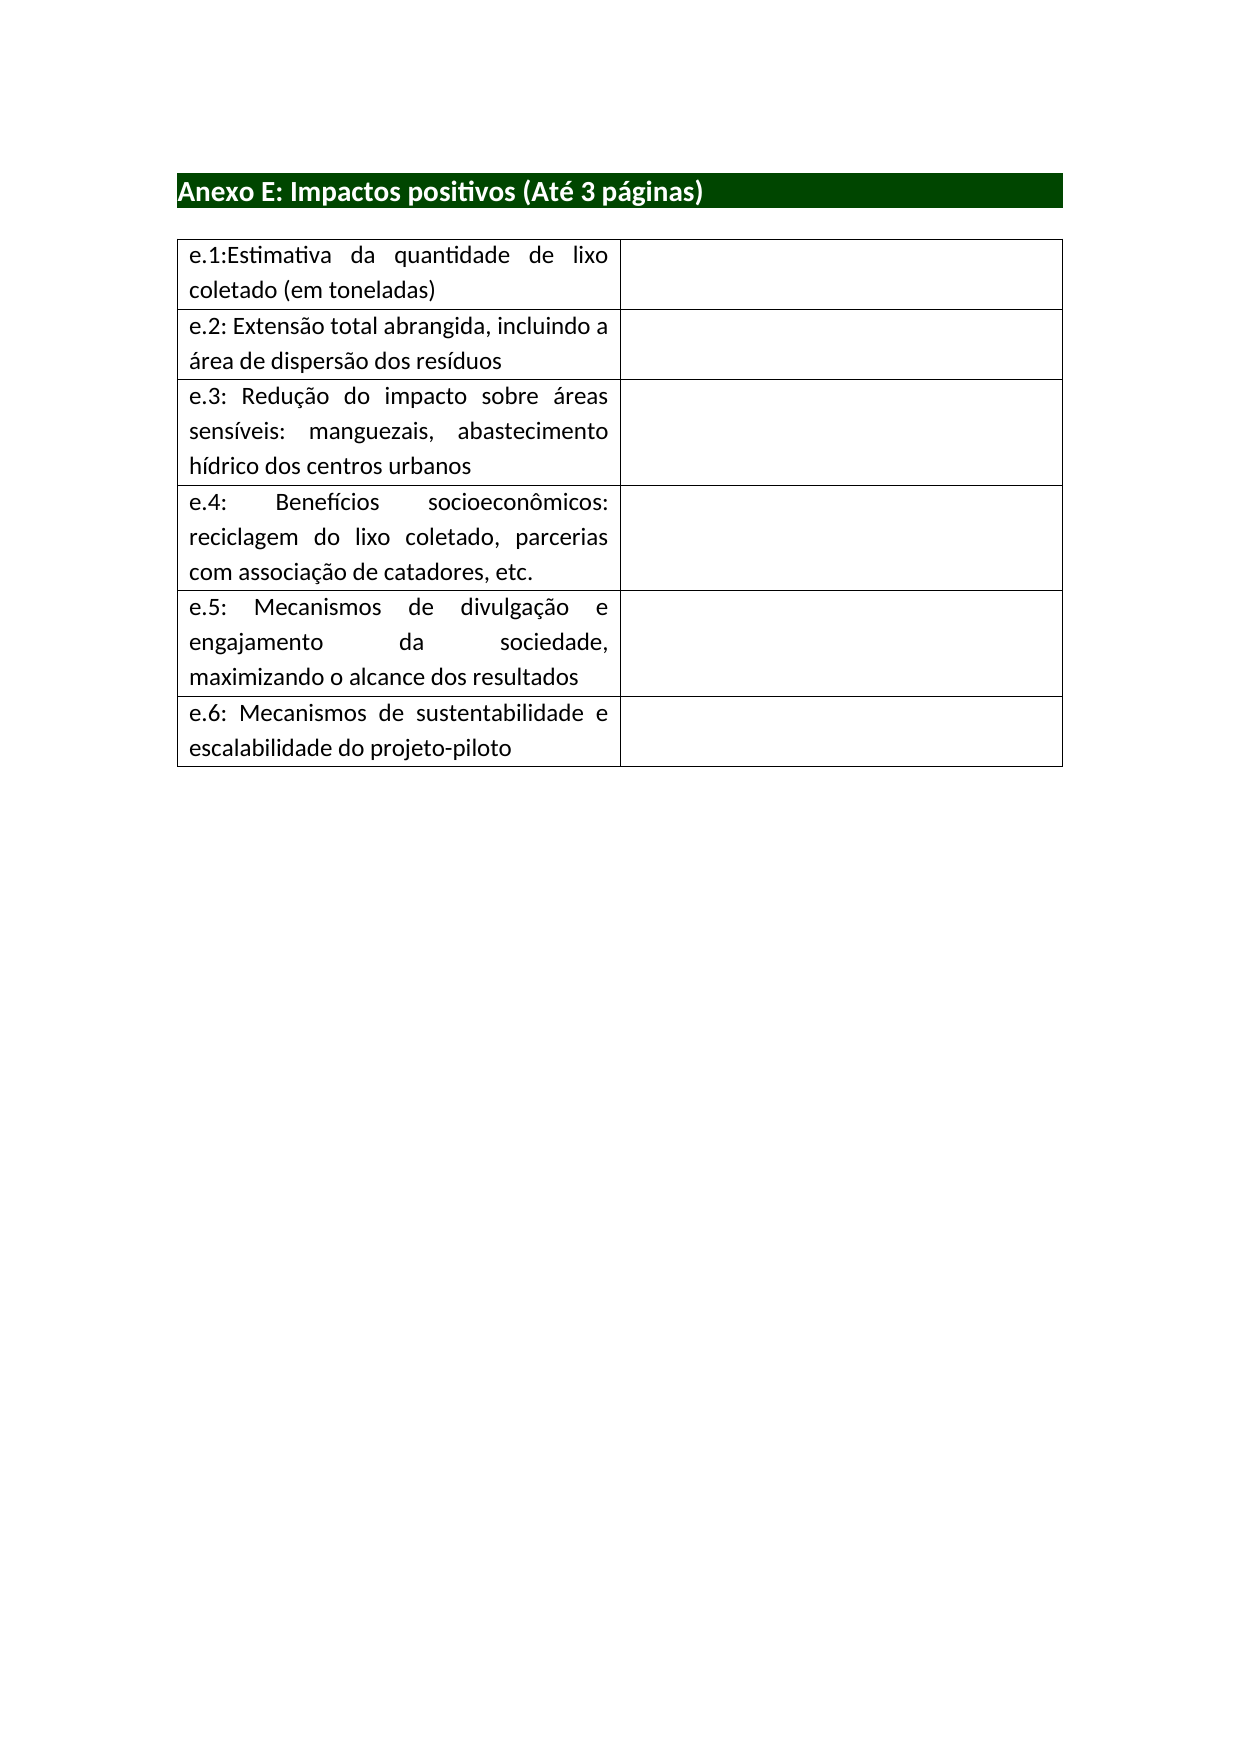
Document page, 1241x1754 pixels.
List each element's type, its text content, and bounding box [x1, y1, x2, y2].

table_cell [621, 591, 1062, 696]
text Anexo E: Impactos positivos (Até 3 páginas) [177, 173, 1063, 208]
table_header e.1:Estimativa da quantidade de lixo coletado (em toneladas) [178, 240, 620, 309]
table_cell e.4: Benefícios socioeconômicos: reciclagem do lixo coletado, parcerias com associação de catadores, etc. [178, 486, 620, 590]
table_cell [621, 310, 1062, 379]
table_cell [621, 697, 1062, 766]
table_cell e.5: Mecanismos de divulgação e engajamento da sociedade, maximizando o alcance dos resultados [178, 591, 620, 696]
table_cell e.3: Redução do impacto sobre áreas sensíveis: manguezais, abastecimento hídrico dos centros urbanos [178, 380, 620, 485]
table_cell e.6: Mecanismos de sustentabilidade e escalabilidade do projeto-piloto [178, 697, 620, 766]
table_cell [621, 380, 1062, 485]
table_cell [621, 486, 1062, 590]
table_cell e.2: Extensão total abrangida, incluindo a área de dispersão dos resíduos [178, 310, 620, 379]
table_header [621, 240, 1062, 309]
